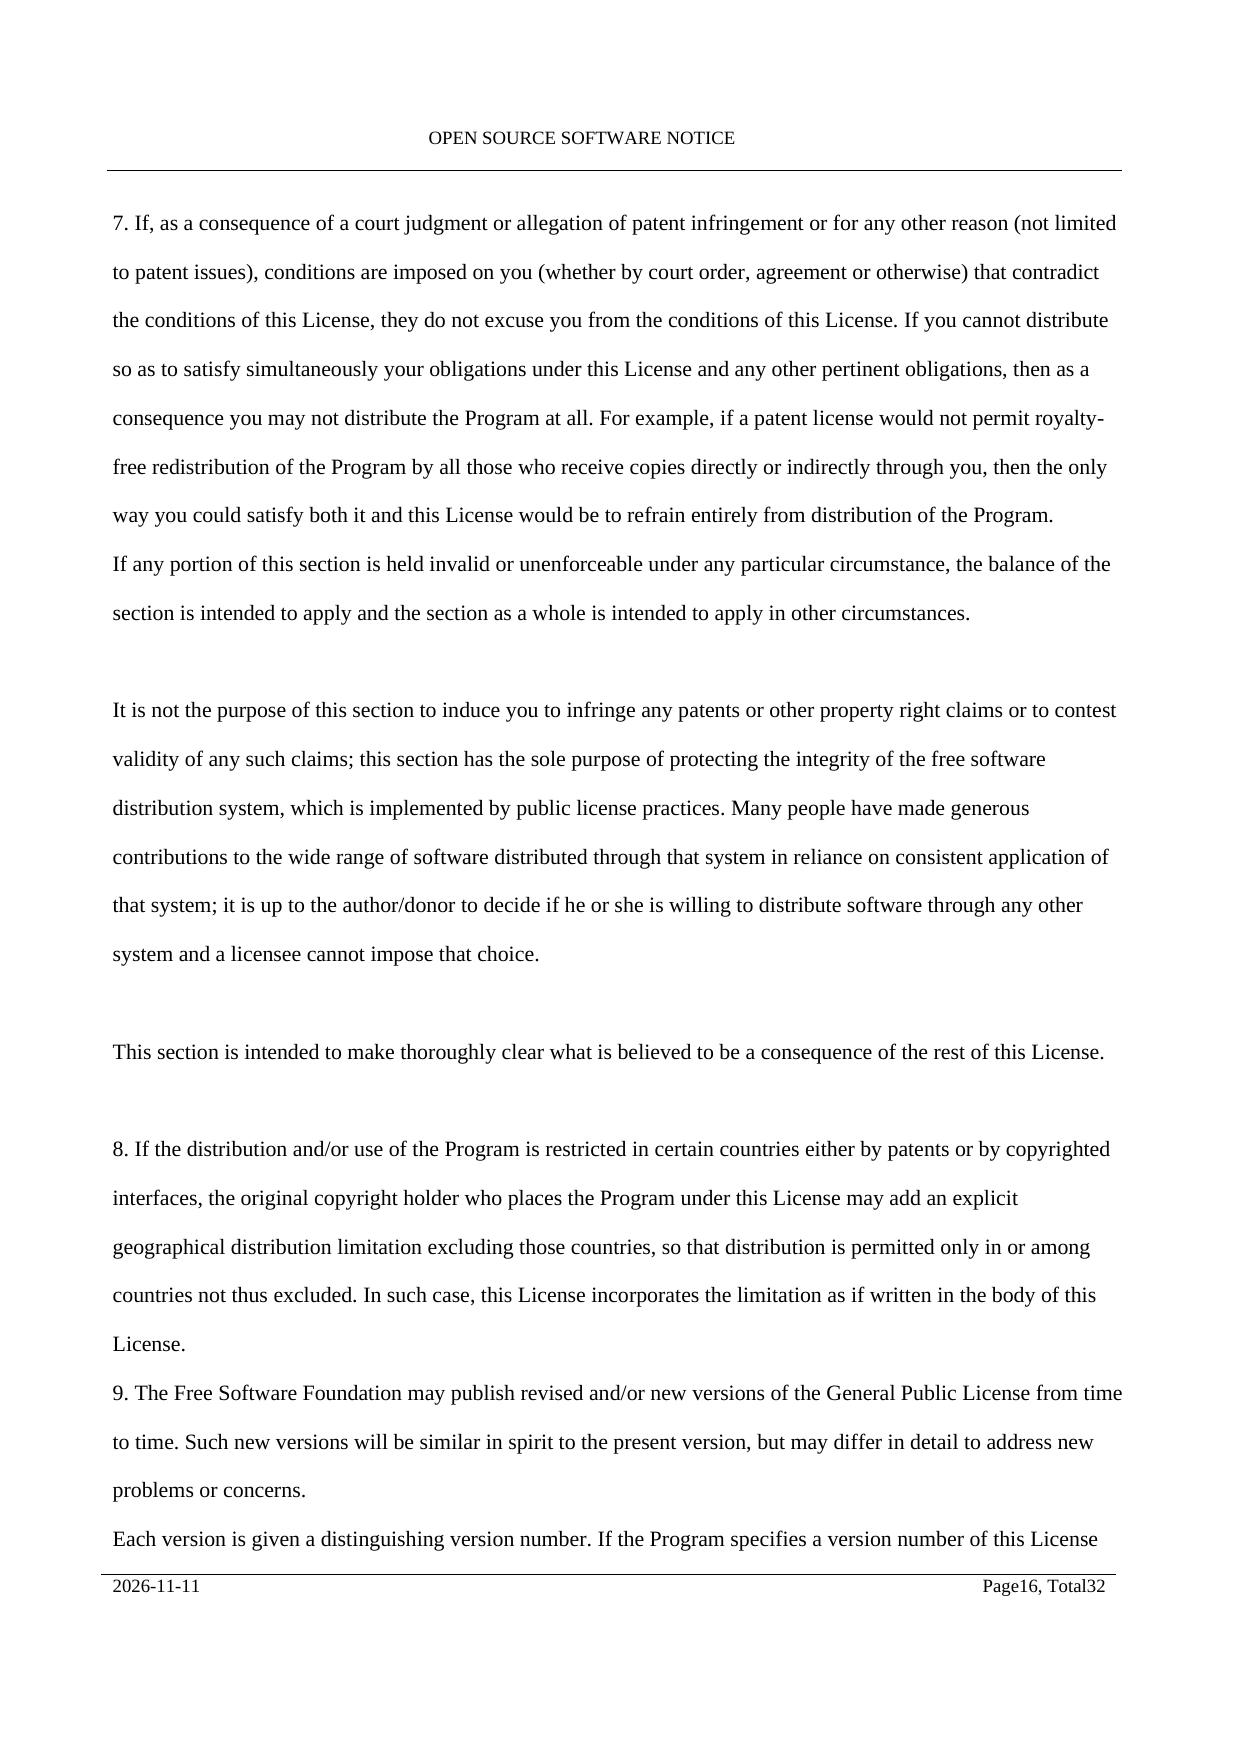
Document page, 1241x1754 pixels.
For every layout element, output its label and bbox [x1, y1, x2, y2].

text [112, 206, 1128, 1555]
